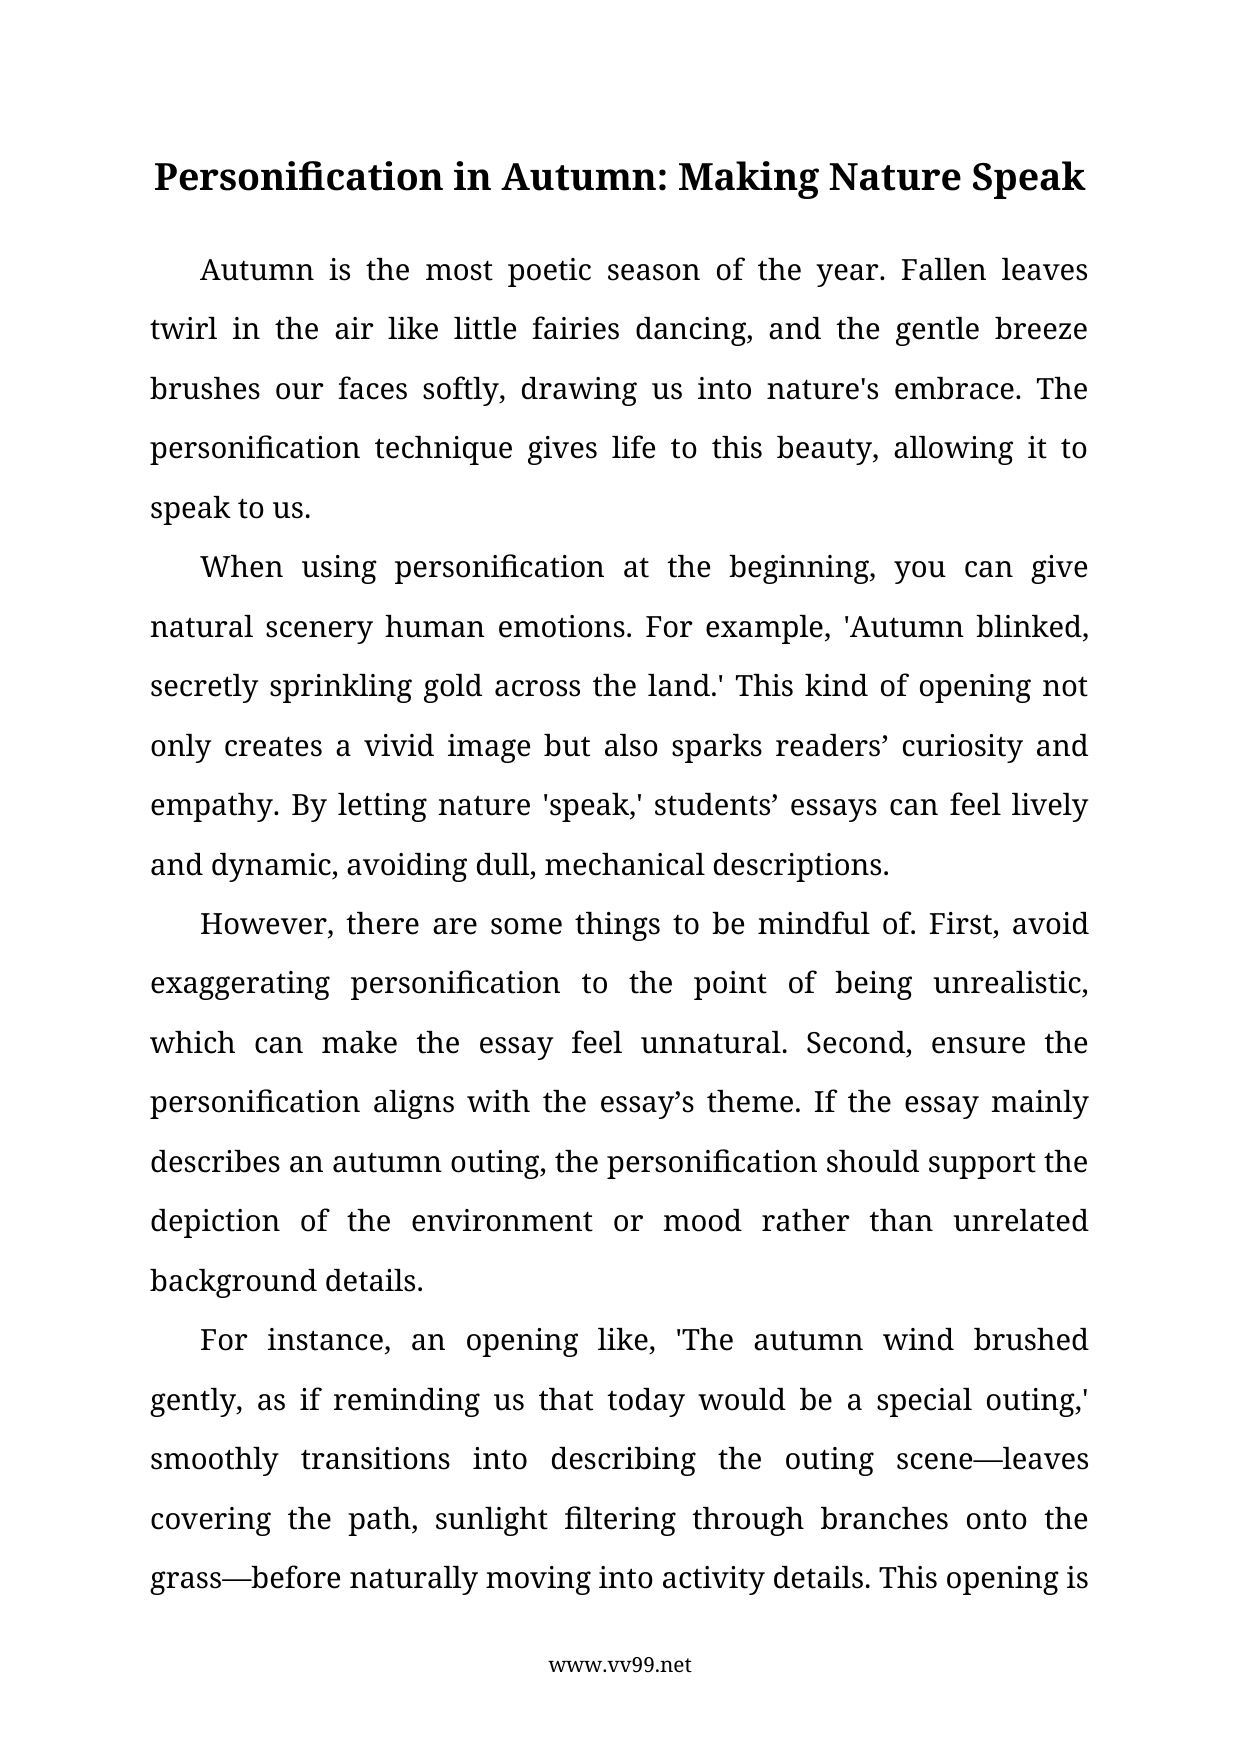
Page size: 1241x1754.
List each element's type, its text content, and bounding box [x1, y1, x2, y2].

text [150, 1319, 1090, 1597]
text However, there are some things to be mindful of. First, avoid exaggerating personification to the point of being unrealistic, which can make the essay feel unnatural. Second, ensure the personification aligns with the essay’s theme. If the essay mainly describes an autumn outing, the personification should support the depiction of the environment or mood rather than unrelated background details. [150, 903, 1090, 1300]
subtitle Personification in Autumn: Making Nature Speak [150, 150, 1090, 201]
text When using personification at the beginning, you can give natural scenery human emotions. For example, 'Autumn blinked, secretly sprinkling gold across the land.' This kind of opening not only creates a vivid image but also sparks readers’ curiosity and empathy. By letting nature 'speak,' students’ essays can feel lively and dynamic, avoiding dull, mechanical descriptions. [150, 546, 1090, 883]
text Autumn is the most poetic season of the year. Fallen leaves twirl in the air like little fairies dancing, and the gentle breeze brushes our faces softly, drawing us into nature's embrace. The personification technique gives life to this beauty, allowing it to speak to us. [150, 249, 1090, 527]
